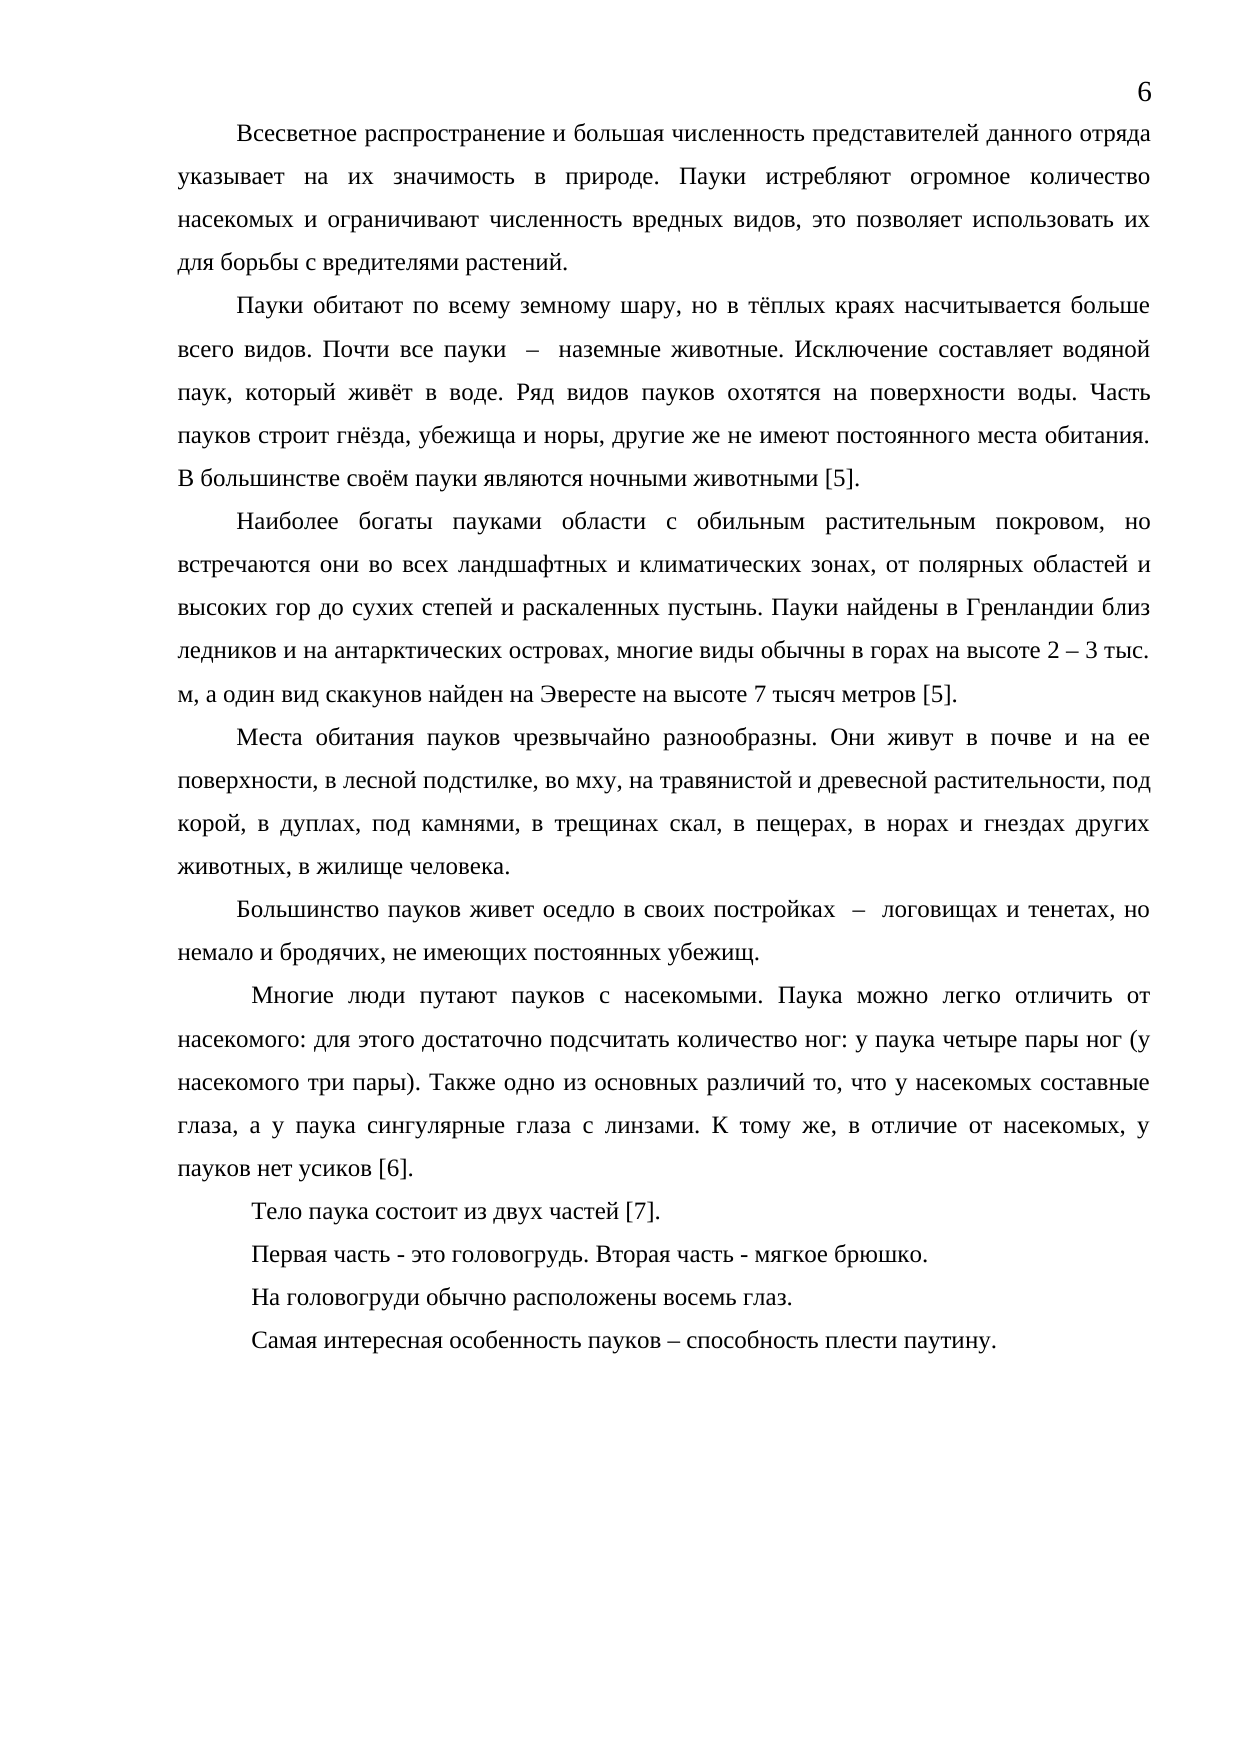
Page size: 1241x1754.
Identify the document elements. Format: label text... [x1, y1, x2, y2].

text Пауки обитают по всему земному шару, но в тёплых краях насчитывается больше всего видов. Почти все пауки – наземные животные. Исключение составляет водяной паук, который живёт в воде. Ряд видов пауков охотятся на поверхности воды. Часть пауков строит гнёзда, убежища и норы, другие же не имеют постоянного места обитания. В большинстве своём пауки являются ночными животными [5]. [177, 291, 1152, 492]
text Многие люди путают пауков с насекомыми. Паука можно легко отличить от насекомого: для этого достаточно подсчитать количество ног: у паука четыре пары ног (у насекомого три пары). Также одно из основных различий то, что у насекомых составные глаза, а у паука сингулярные глаза с линзами. К тому же, в отличие от насекомых, у пауков нет усиков [6]. [177, 981, 1152, 1182]
text Самая интересная особенность пауков – способность плести паутину. [177, 1326, 1152, 1354]
text На головогруди обычно расположены восемь глаз. [177, 1282, 1152, 1311]
text Наиболее богаты пауками области с обильным растительным покровом, но встречаются они во всех ландшафтных и климатических зонах, от полярных областей и высоких гор до сухих степей и раскаленных пустынь. Пауки найдены в Гренландии близ ледников и на антарктических островах, многие виды обычны в горах на высоте 2 – 3 тыс. м, а один вид скакунов найден на Эвересте на высоте 7 тысяч метров [5]. [177, 506, 1152, 707]
text Места обитания пауков чрезвычайно разнообразны. Они живут в почве и на ее поверхности, в лесной подстилке, во мху, на травянистой и древесной растительности, под корой, в дуплах, под камнями, в трещинах скал, в пещерах, в норах и гнездах других животных, в жилище человека. [177, 722, 1152, 880]
text Тело паука состоит из двух частей [7]. [177, 1196, 1152, 1225]
text Большинство пауков живет оседло в своих постройках – логовищах и тенетах, но немало и бродячих, не имеющих постоянных убежищ. [177, 894, 1152, 966]
text Первая часть - это головогрудь. Вторая часть - мягкое брюшко. [177, 1239, 1152, 1268]
text Всесветное распространение и большая численность представителей данного отряда указывает на их значимость в природе. Пауки истребляют огромное количество насекомых и ограничивают численность вредных видов, это позволяет использовать их для борьбы с вредителями растений. [177, 118, 1152, 276]
